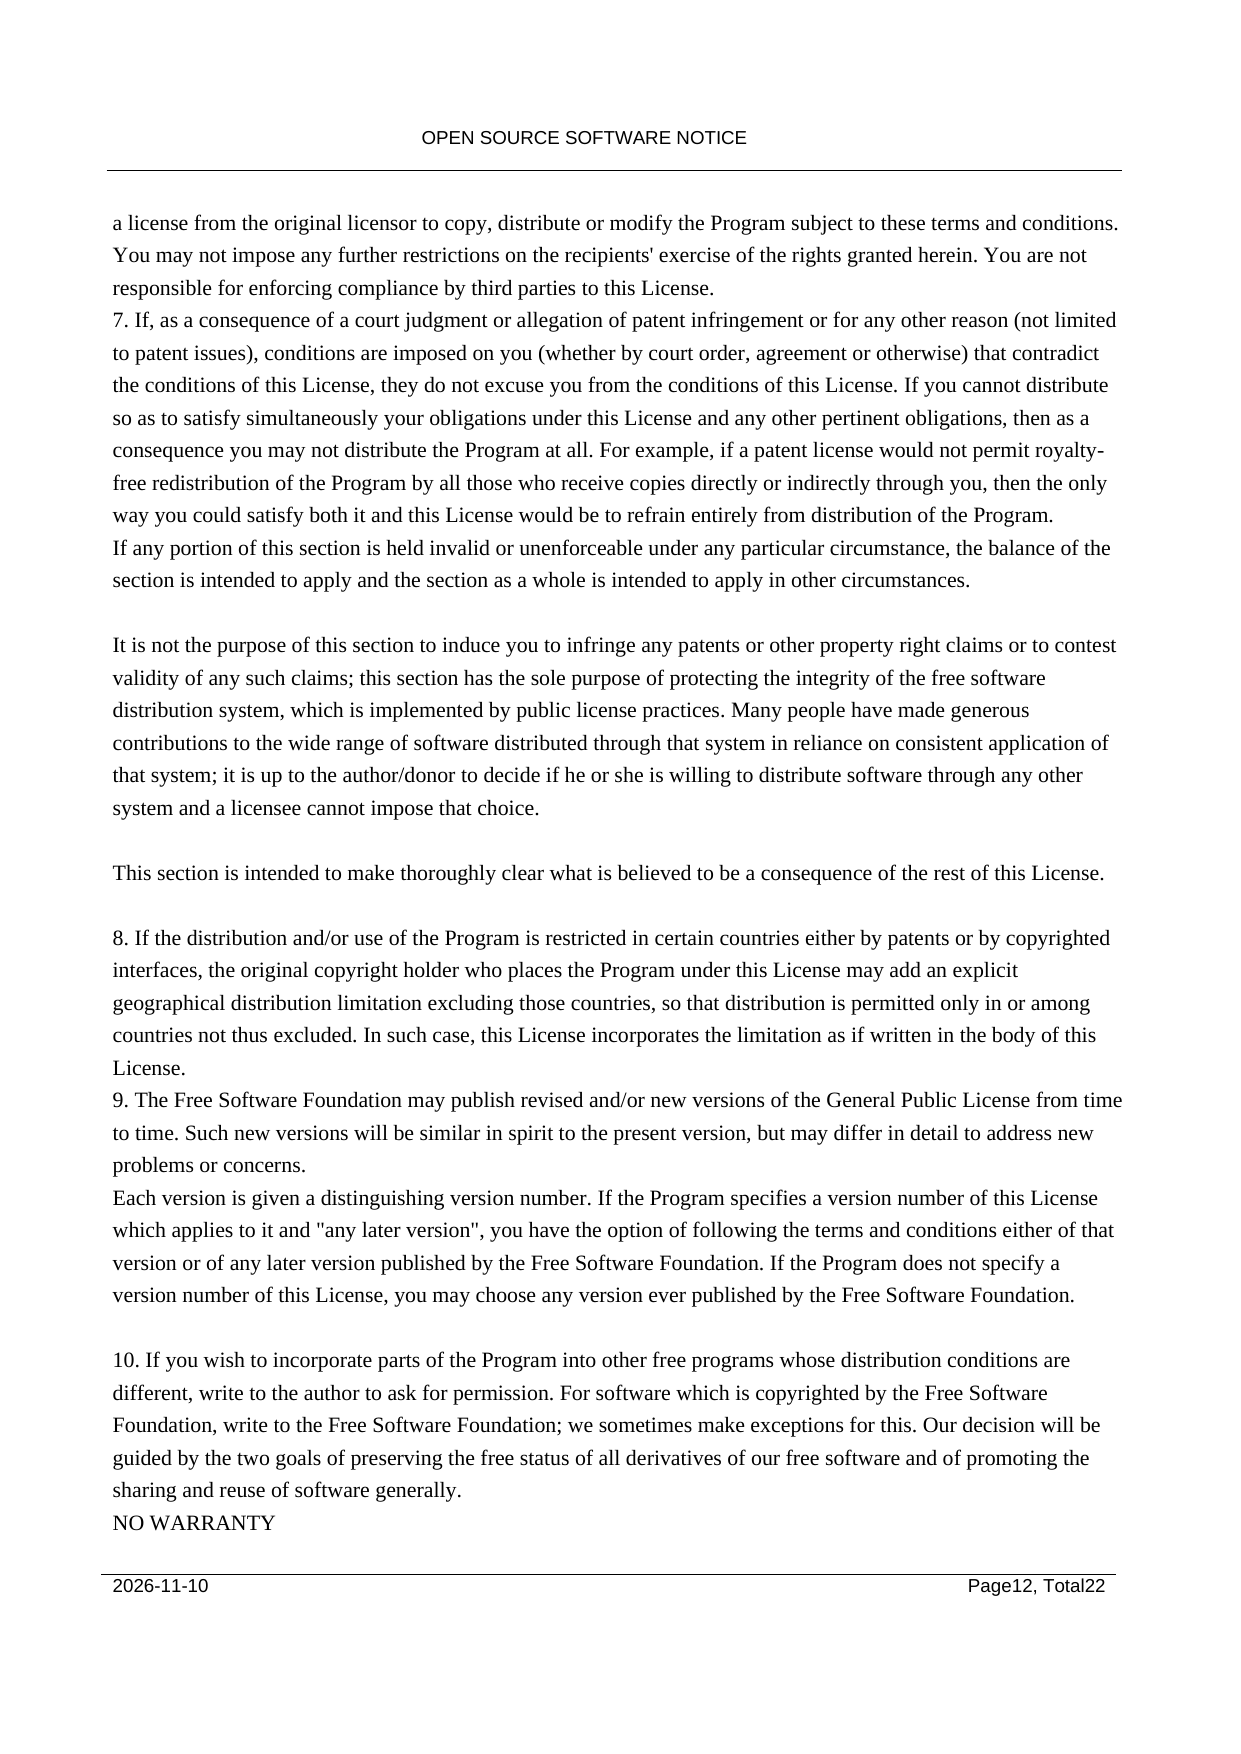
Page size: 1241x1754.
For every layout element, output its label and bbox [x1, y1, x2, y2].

text [112, 206, 1128, 1539]
